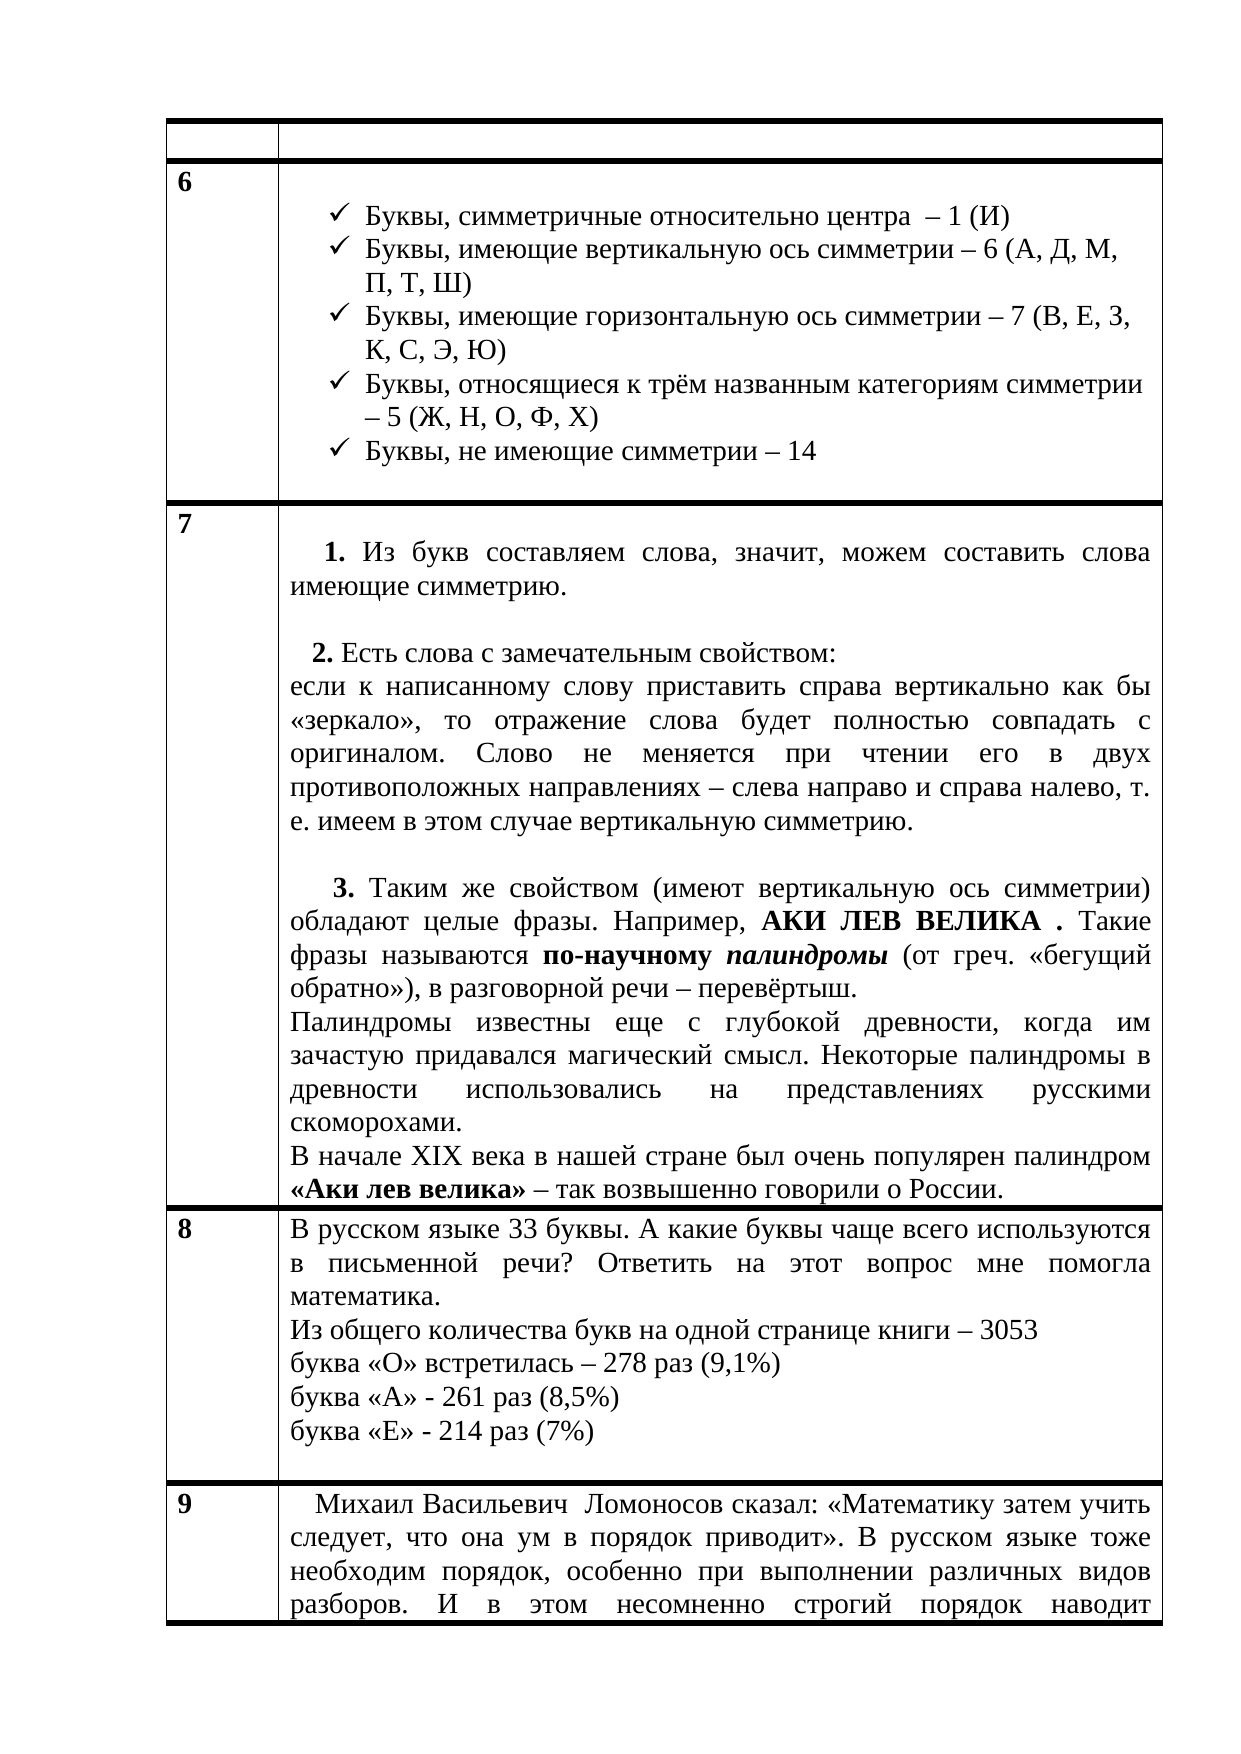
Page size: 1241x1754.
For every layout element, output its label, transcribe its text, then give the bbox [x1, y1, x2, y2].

table_cell 1. Из букв составляем слова, значит, можем составить слова имеющие симметрию. 2. Есть слова с замечательным свойством: если к написанному слову приставить справа вертикально как бы «зеркало», то отражение слова будет полностью совпадать с оригиналом. Слово не меняется при чтении его в двух противоположных направлениях – слева направо и справа налево, т. е. имеем в этом случае вертикальную симметрию. 3. Таким же свойством (имеют вертикальную ось симметрии) обладают целые фразы. Например, АКИ ЛЕВ ВЕЛИКА . Такие фразы называются по-научному палиндромы (от греч. «бегущий обратно»), в разговорной речи – перевёртыш. Палиндромы известны еще с глубокой древности, когда им зачастую придавался магический смысл. Некоторые палиндромы в древности использовались на представлениях русскими скоморохами. В начале XIX века в нашей стране был очень популярен палиндром «Аки лев велика» – так возвышенно говорили о России. [279, 506, 1162, 1205]
table_cell 6 [167, 164, 278, 500]
table_cell 7 [167, 506, 278, 1205]
table_cell 5 [167, 124, 278, 158]
table_cell 8 [167, 1211, 278, 1480]
table_cell 9 [167, 1486, 278, 1620]
table_cell Буквы, симметричные относительно центра – 1 (И) Буквы, имеющие вертикальную ось симметрии – 6 (А, Д, М, П, Т, Ш) Буквы, имеющие горизонтальную ось симметрии – 7 (В, Е, З, К, С, Э, Ю) Буквы, относящиеся к трём названным категориям симметрии – 5 (Ж, Н, О, Ф, Х) Буквы, не имеющие симметрии – 14 [279, 164, 1162, 500]
table_cell В русском языке 33 буквы. А какие буквы чаще всего используются в письменной речи? Ответить на этот вопрос мне помогла математика. Из общего количества букв на одной странице книги – 3053 буква «О» встретилась – 278 раз (9,1%) буква «А» - 261 раз (8,5%) буква «Е» - 214 раз (7%) [279, 1211, 1162, 1480]
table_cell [279, 1486, 1162, 1620]
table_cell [279, 124, 1162, 158]
